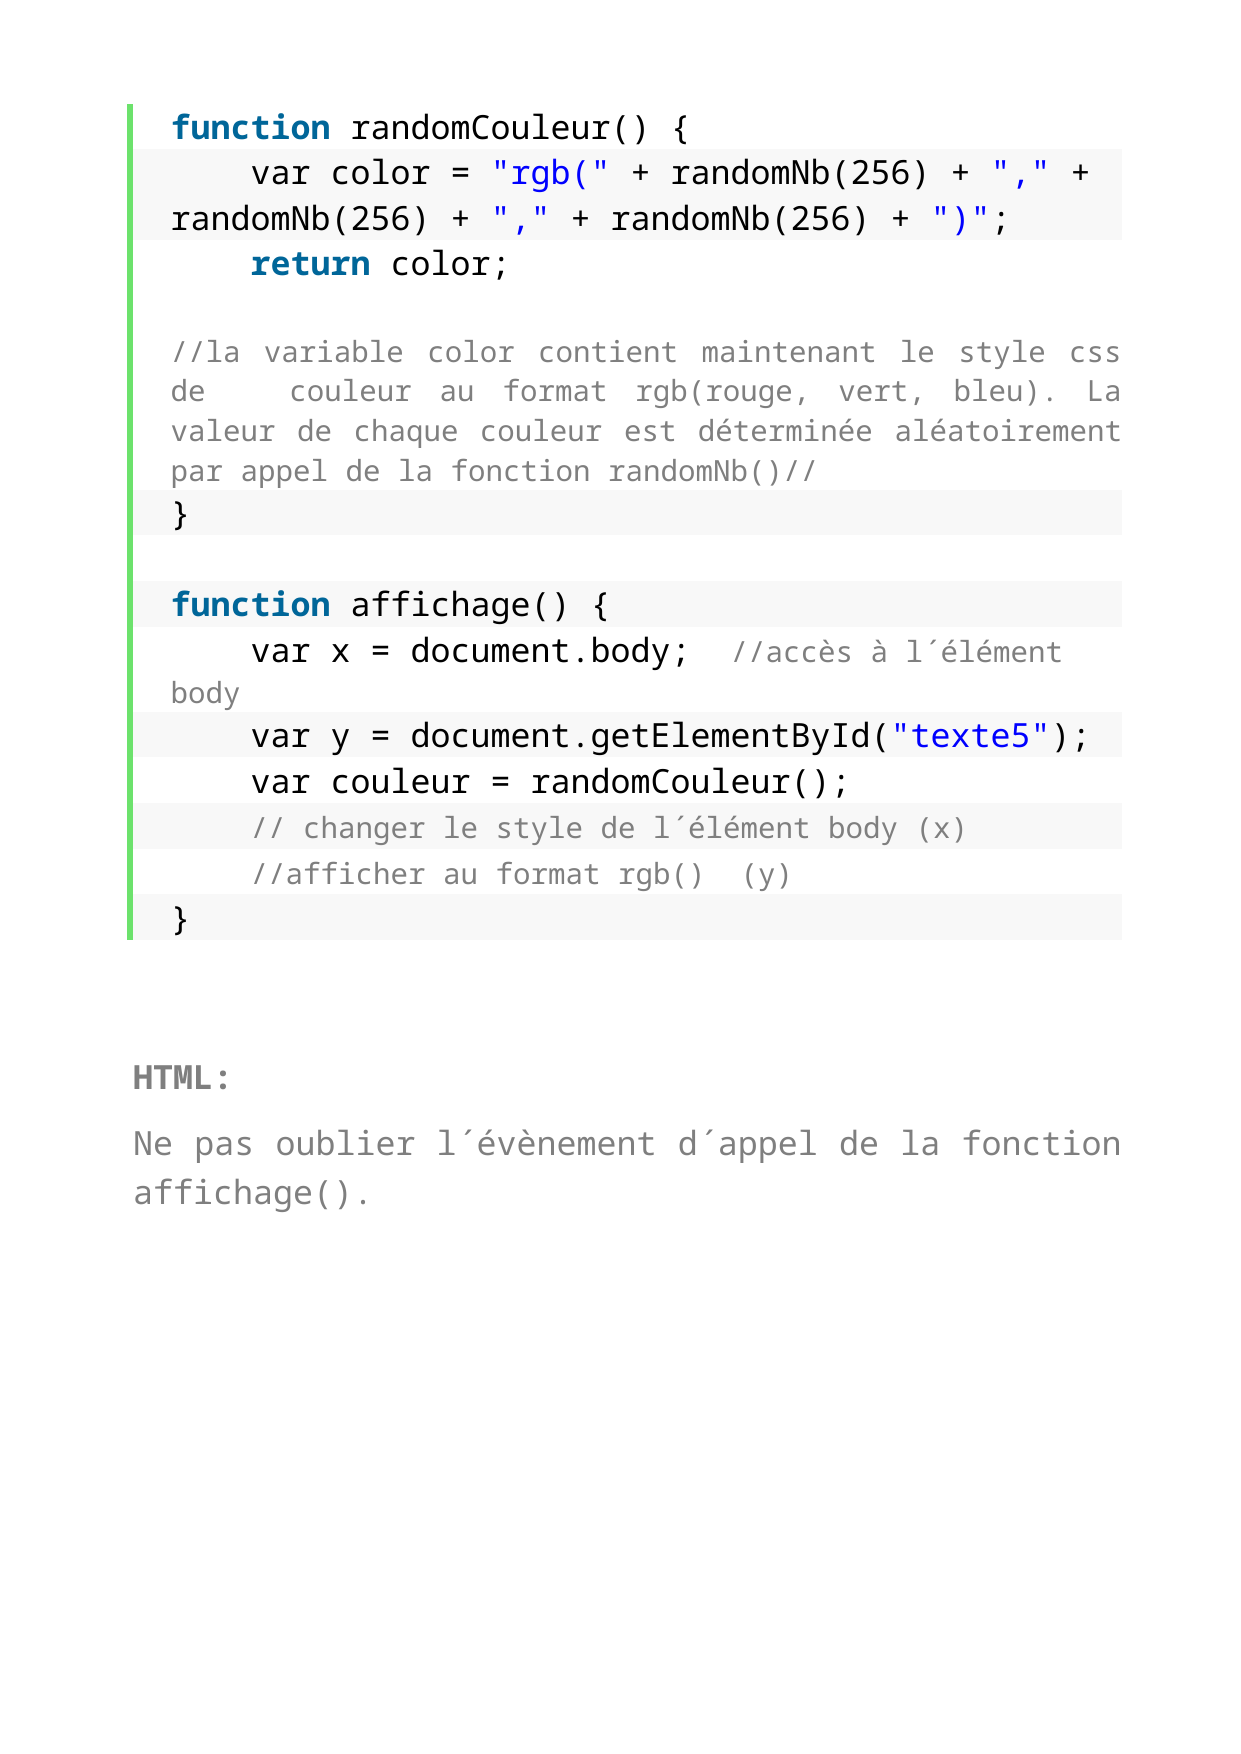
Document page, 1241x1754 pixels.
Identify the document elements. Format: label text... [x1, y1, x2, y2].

list //afficher au format rgb() (y) [133, 849, 1122, 894]
text Ne pas oublier l´évènement d´appel de la fonction affichage(). [133, 1120, 1122, 1214]
list } [133, 894, 1122, 940]
list var x = document.body; //accès à l´élément body [133, 627, 1122, 712]
list function randomCouleur() { [133, 103, 1122, 149]
list return color; //la variable color contient maintenant le style css de couleur au format rgb(rouge, vert, bleu). La valeur de chaque couleur est déterminée aléatoirement par appel de la fonction randomNb()// [133, 240, 1122, 490]
list var couleur = randomCouleur(); [133, 758, 1122, 803]
list } [133, 490, 1122, 535]
list function affichage() { [133, 581, 1122, 627]
text HTML: [133, 1054, 1122, 1099]
list // changer le style de l´élément body (x) [133, 803, 1122, 849]
list var y = document.getElementById("texte5"); [133, 712, 1122, 757]
list var color = "rgb(" + randomNb(256) + "," + randomNb(256) + "," + randomNb(256) + ")"; [133, 149, 1122, 240]
